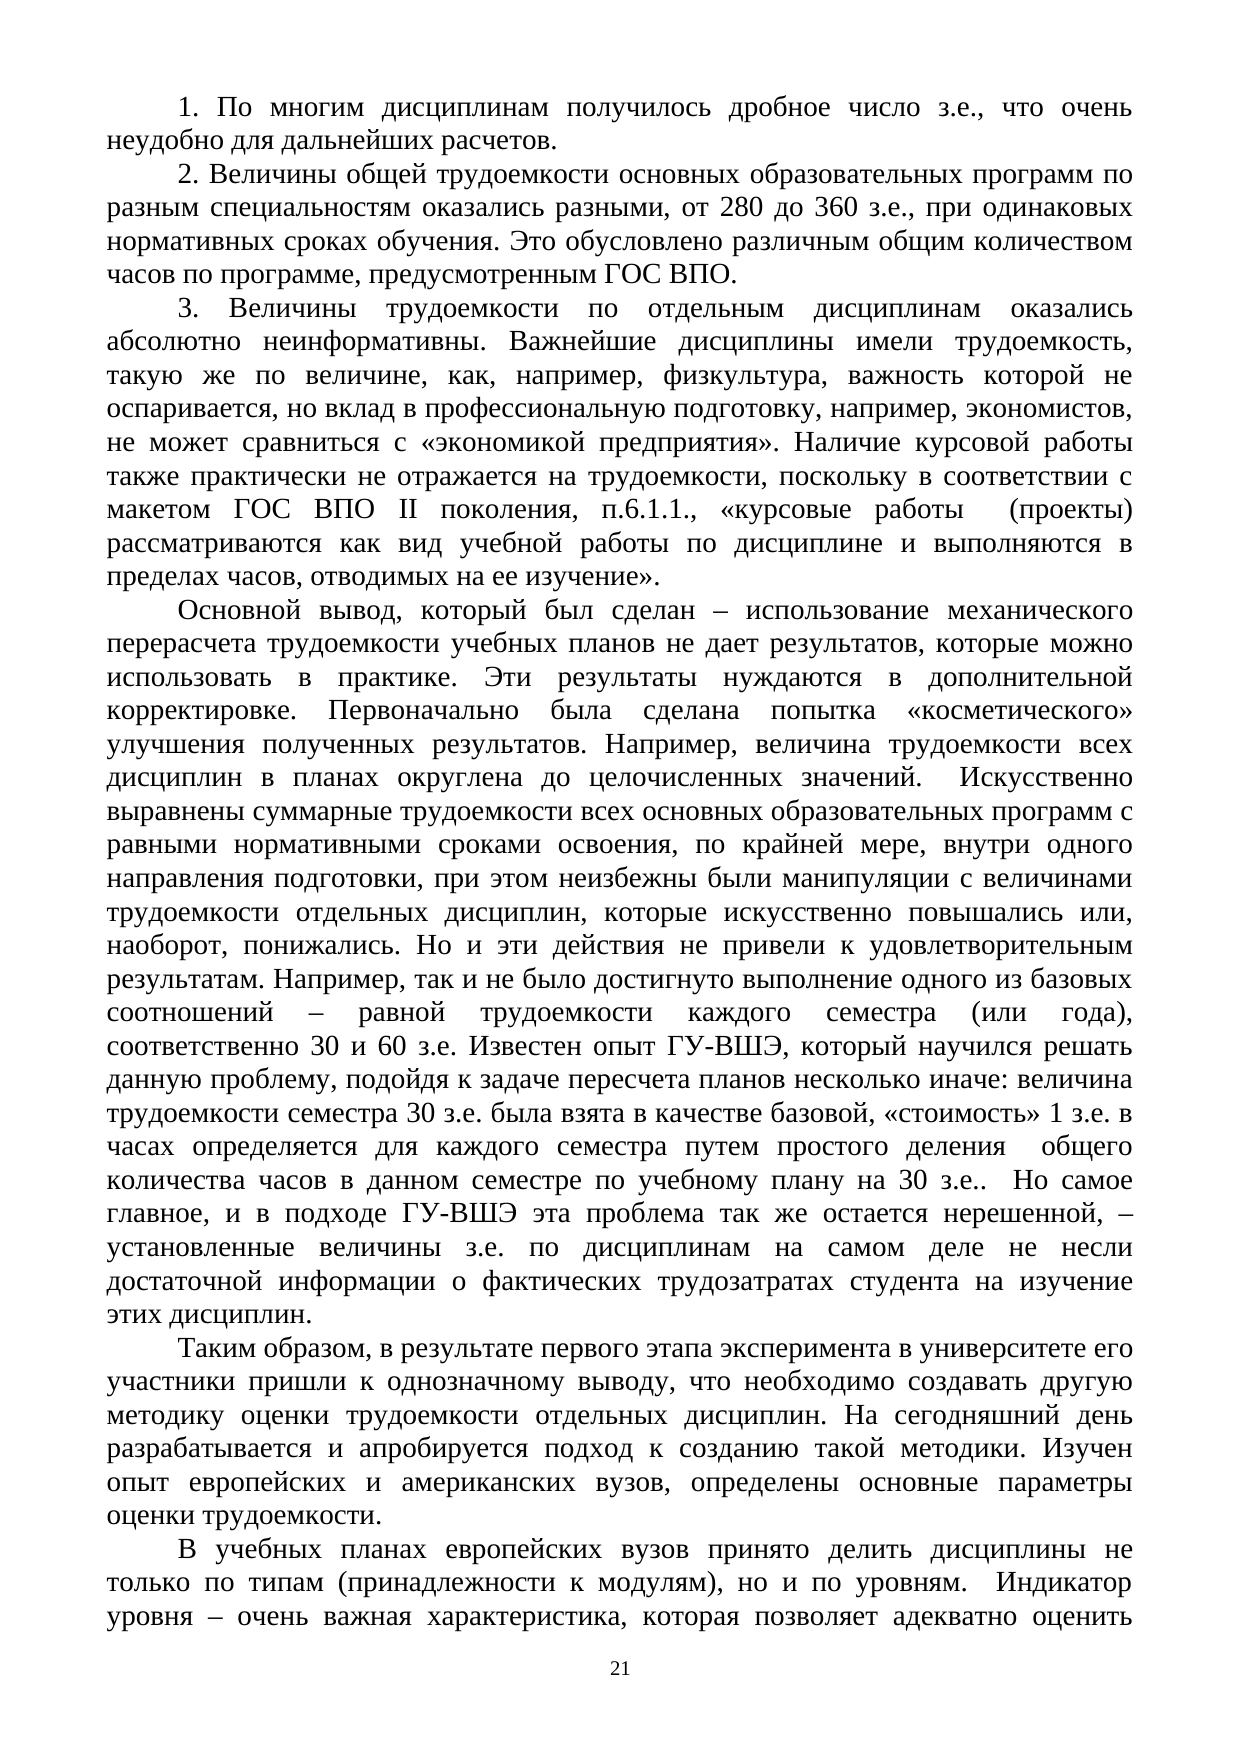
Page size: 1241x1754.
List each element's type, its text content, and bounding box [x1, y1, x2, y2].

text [106, 1531, 1134, 1632]
text 2. Величины общей трудоемкости основных образовательных программ по разным специальностям оказались разными, от 280 до 360 з.е., при одинаковых нормативных сроках обучения. Это обусловлено различным общим количеством часов по программе, предусмотренным ГОС ВПО. [106, 156, 1134, 290]
text 3. Величины трудоемкости по отдельным дисциплинам оказались абсолютно неинформативны. Важнейшие дисциплины имели трудоемкость, такую же по величине, как, например, физкультура, важность которой не оспаривается, но вклад в профессиональную подготовку, например, экономистов, не может сравниться с «экономикой предприятия». Наличие курсовой работы также практически не отражается на трудоемкости, поскольку в соответствии с макетом ГОС ВПО II поколения, п.6.1.1., «курсовые работы (проекты) рассматриваются как вид учебной работы по дисциплине и выполняются в пределах часов, отводимых на ее изучение». [106, 290, 1134, 592]
text 1. По многим дисциплинам получилось дробное число з.е., что очень неудобно для дальнейших расчетов. [106, 89, 1134, 156]
text Таким образом, в результате первого этапа эксперимента в университете его участники пришли к однозначному выводу, что необходимо создавать другую методику оценки трудоемкости отдельных дисциплин. На сегодняшний день разрабатывается и апробируется подход к созданию такой методики. Изучен опыт европейских и американских вузов, определены основные параметры оценки трудоемкости. [106, 1330, 1134, 1531]
text Основной вывод, который был сделан – использование механического перерасчета трудоемкости учебных планов не дает результатов, которые можно использовать в практике. Эти результаты нуждаются в дополнительной корректировке. Первоначально была сделана попытка «косметического» улучшения полученных результатов. Например, величина трудоемкости всех дисциплин в планах округлена до целочисленных значений. Искусственно выравнены суммарные трудоемкости всех основных образовательных программ с равными нормативными сроками освоения, по крайней мере, внутри одного направления подготовки, при этом неизбежны были манипуляции с величинами трудоемкости отдельных дисциплин, которые искусственно повышались или, наоборот, понижались. Но и эти действия не привели к удовлетворительным результатам. Например, так и не было достигнуто выполнение одного из базовых соотношений – равной трудоемкости каждого семестра (или года), соответственно 30 и 60 з.е. Известен опыт ГУ-ВШЭ, который научился решать данную проблему, подойдя к задаче пересчета планов несколько иначе: величина трудоемкости семестра 30 з.е. была взята в качестве базовой, «стоимость» 1 з.е. в часах определяется для каждого семестра путем простого деления общего количества часов в данном семестре по учебному плану на 30 з.е.. Но самое главное, и в подходе ГУ-ВШЭ эта проблема так же остается нерешенной, – установленные величины з.е. по дисциплинам на самом деле не несли достаточной информации о фактических трудозатратах студента на изучение этих дисциплин. [106, 592, 1134, 1330]
